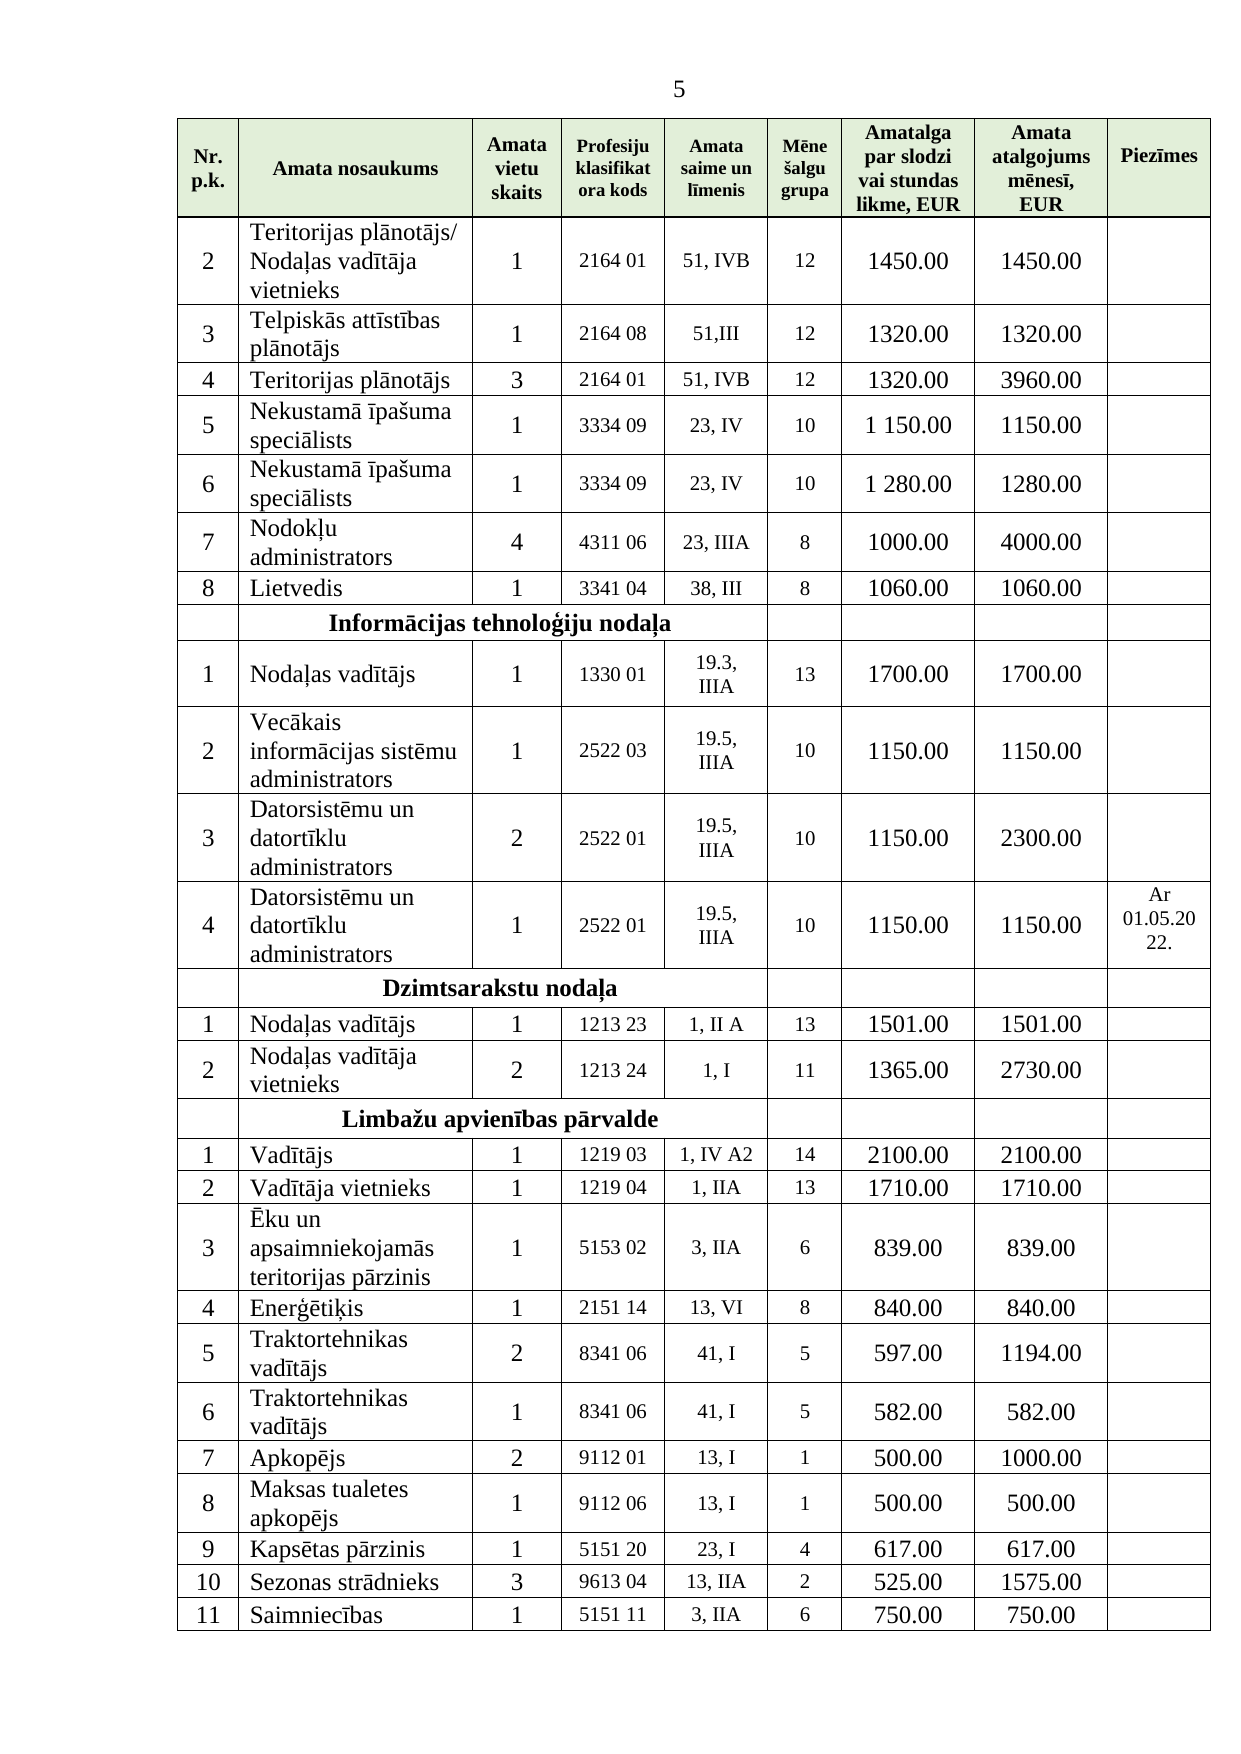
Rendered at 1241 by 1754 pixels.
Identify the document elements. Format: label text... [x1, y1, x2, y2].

table_cell 1000.00 [842, 513, 974, 571]
table_cell 13, I [665, 1441, 767, 1473]
table_cell Ar 01.05.2022. [1108, 882, 1210, 968]
table_cell 2 [178, 1171, 238, 1203]
table_cell Limbažu apvienības pārvalde [239, 1099, 767, 1137]
table_cell [1108, 513, 1210, 571]
table_cell [1108, 1324, 1210, 1382]
table_cell 840.00 [975, 1291, 1107, 1323]
table_cell [1108, 605, 1210, 640]
table_cell Apkopējs [239, 1441, 472, 1473]
table_cell 840.00 [842, 1291, 974, 1323]
table_cell Kapsētas pārzinis [239, 1533, 472, 1564]
table_cell 2164 01 [562, 363, 664, 395]
table_cell 51, IVB [665, 363, 767, 395]
table_cell 1 [473, 572, 561, 603]
table_cell 2 [178, 1041, 238, 1098]
table_cell 7 [178, 1441, 238, 1473]
table_cell 23, I [665, 1533, 767, 1564]
table_cell 597.00 [842, 1324, 974, 1382]
table_cell 1 [768, 1441, 841, 1473]
table_cell 3341 04 [562, 572, 664, 603]
table_cell 1 [178, 1139, 238, 1170]
table_cell [1108, 1533, 1210, 1564]
table_cell [1108, 396, 1210, 453]
table_cell 525.00 [842, 1565, 974, 1597]
table_cell Teritorijas plānotājs [239, 363, 472, 395]
table_cell 1150.00 [975, 707, 1107, 793]
table_cell 23, IV [665, 455, 767, 512]
table_cell 1501.00 [842, 1008, 974, 1040]
table_cell 4 [178, 1291, 238, 1323]
table_header Profesiju klasifikatora kods [562, 119, 664, 216]
table_cell [1108, 1291, 1210, 1323]
table_cell [1108, 969, 1210, 1007]
table_cell 11 [178, 1598, 238, 1630]
table_cell Nodokļu administrators [239, 513, 472, 571]
table_cell 1, IV A2 [665, 1139, 767, 1170]
table_cell 1060.00 [842, 572, 974, 603]
table_cell [975, 1099, 1107, 1137]
table_cell 1710.00 [842, 1171, 974, 1203]
table_cell [1108, 794, 1210, 881]
table_cell 1150.00 [842, 882, 974, 968]
table_cell 23, IIIA [665, 513, 767, 571]
table_cell Lietvedis [239, 572, 472, 603]
table_cell 19.5, IIIA [665, 707, 767, 793]
table_header Amata vietu skaits [473, 119, 561, 216]
table_cell 1330 01 [562, 641, 664, 706]
table_cell 9 [178, 1533, 238, 1564]
table_cell Informācijas tehnoloģiju nodaļa [239, 605, 767, 640]
table_cell 839.00 [842, 1204, 974, 1290]
table_cell [975, 605, 1107, 640]
table_cell 12 [768, 363, 841, 395]
table_cell 2 [178, 218, 238, 304]
table_cell 582.00 [842, 1383, 974, 1440]
table_cell [178, 605, 238, 640]
table_cell 3, IIA [665, 1598, 767, 1630]
table_cell 4 [473, 513, 561, 571]
table_cell 23, IV [665, 396, 767, 453]
table_cell 1213 24 [562, 1041, 664, 1098]
table_cell 6 [178, 455, 238, 512]
table_cell Nodaļas vadītāja vietnieks [239, 1041, 472, 1098]
table_cell 2151 14 [562, 1291, 664, 1323]
table_cell 4 [178, 882, 238, 968]
table_cell 41, I [665, 1324, 767, 1382]
table_header Nr. p.k. [178, 119, 238, 216]
table_cell Maksas tualetes apkopējs [239, 1474, 472, 1532]
table_cell 1 [473, 1474, 561, 1532]
table_cell [1108, 641, 1210, 706]
table_cell 8 [178, 572, 238, 603]
table_cell 1 [473, 707, 561, 793]
table_cell 1150.00 [842, 707, 974, 793]
table_cell 3, IIA [665, 1204, 767, 1290]
table_cell [1108, 572, 1210, 603]
table_header Amata atalgojums mēnesī, EUR [975, 119, 1107, 216]
table_cell Datorsistēmu un datortīklu administrators [239, 882, 472, 968]
table_cell 2522 03 [562, 707, 664, 793]
table_cell [1108, 1598, 1210, 1630]
table_cell 51,III [665, 305, 767, 362]
table_cell [1108, 1383, 1210, 1440]
table_cell 1575.00 [975, 1565, 1107, 1597]
table_cell 1219 03 [562, 1139, 664, 1170]
table_cell 4000.00 [975, 513, 1107, 571]
table_cell 1 [473, 1139, 561, 1170]
table_cell [1108, 305, 1210, 362]
table_header Amatalga par slodzi vai stundas likme, EUR [842, 119, 974, 216]
table_cell 2522 01 [562, 794, 664, 881]
table_cell 1150.00 [975, 396, 1107, 453]
table_cell [1108, 363, 1210, 395]
table_cell [842, 605, 974, 640]
table_cell 10 [768, 794, 841, 881]
table_cell 9112 06 [562, 1474, 664, 1532]
table_cell 2 [178, 707, 238, 793]
table_cell 1501.00 [975, 1008, 1107, 1040]
table_cell Telpiskās attīstības plānotājs [239, 305, 472, 362]
table_cell 12 [768, 305, 841, 362]
table_cell 19.3, IIIA [665, 641, 767, 706]
table_cell 750.00 [842, 1598, 974, 1630]
table_cell 1 [473, 1533, 561, 1564]
table_cell [768, 605, 841, 640]
table_cell Dzimtsarakstu nodaļa [239, 969, 767, 1007]
table_cell 1194.00 [975, 1324, 1107, 1382]
table_cell 3960.00 [975, 363, 1107, 395]
table_cell 10 [768, 707, 841, 793]
table_cell [842, 969, 974, 1007]
table_cell 1 280.00 [842, 455, 974, 512]
table_cell 5153 02 [562, 1204, 664, 1290]
table_cell 1280.00 [975, 455, 1107, 512]
table_cell [1108, 1008, 1210, 1040]
table_cell 7 [178, 513, 238, 571]
table_cell 1, I [665, 1041, 767, 1098]
table_cell 1450.00 [975, 218, 1107, 304]
table_cell [1108, 1565, 1210, 1597]
table_cell 13 [768, 1008, 841, 1040]
table_cell 1, II A [665, 1008, 767, 1040]
table_cell 1150.00 [975, 882, 1107, 968]
table_cell 1 [473, 1008, 561, 1040]
table_cell [768, 969, 841, 1007]
table_cell 13 [768, 641, 841, 706]
table_cell 10 [768, 455, 841, 512]
table_cell 10 [768, 882, 841, 968]
table_cell 1 [768, 1474, 841, 1532]
table_cell Vadītājs [239, 1139, 472, 1170]
table_cell 38, III [665, 572, 767, 603]
table_cell 3 [178, 794, 238, 881]
table_header Mēnešalgu grupa [768, 119, 841, 216]
table_cell 2730.00 [975, 1041, 1107, 1098]
table_cell Nekustamā īpašuma speciālists [239, 455, 472, 512]
table_cell 6 [178, 1383, 238, 1440]
table_cell 1700.00 [975, 641, 1107, 706]
table_cell 1320.00 [842, 305, 974, 362]
table_cell 8 [768, 1291, 841, 1323]
table_cell Saimniecības pārzinis [239, 1598, 472, 1630]
table_cell 19.5, IIIA [665, 794, 767, 881]
table_cell 8 [768, 513, 841, 571]
table_cell 8 [178, 1474, 238, 1532]
table_cell 1 [178, 641, 238, 706]
table_cell Vadītāja vietnieks [239, 1171, 472, 1203]
table_cell 1365.00 [842, 1041, 974, 1098]
table_cell 1213 23 [562, 1008, 664, 1040]
table_cell 13, I [665, 1474, 767, 1532]
table_cell 1320.00 [842, 363, 974, 395]
table_cell Ēku un apsaimniekojamās teritorijas pārzinis [239, 1204, 472, 1290]
table_cell [1108, 1099, 1210, 1137]
table_cell 2100.00 [975, 1139, 1107, 1170]
table_cell 1150.00 [842, 794, 974, 881]
table_cell 2 [473, 1041, 561, 1098]
table_cell 1320.00 [975, 305, 1107, 362]
table_cell [975, 969, 1107, 1007]
table_cell 1 [473, 455, 561, 512]
table_cell 1 [473, 218, 561, 304]
table_cell [1108, 707, 1210, 793]
table_cell 750.00 [975, 1598, 1107, 1630]
table_cell 5 [178, 1324, 238, 1382]
table_cell [178, 1099, 238, 1137]
table_cell 5151 20 [562, 1533, 664, 1564]
table_cell 8341 06 [562, 1324, 664, 1382]
table_cell 1 [473, 882, 561, 968]
table_header Amata saime un līmenis [665, 119, 767, 216]
table_cell 1 [178, 1008, 238, 1040]
table_cell [1108, 1441, 1210, 1473]
table_cell 2 [768, 1565, 841, 1597]
table_cell Vecākais informācijas sistēmu administrators [239, 707, 472, 793]
table_cell 13, IIA [665, 1565, 767, 1597]
table_cell Nodaļas vadītājs [239, 1008, 472, 1040]
table_cell 582.00 [975, 1383, 1107, 1440]
table_cell 1000.00 [975, 1441, 1107, 1473]
table_cell 5151 11 [562, 1598, 664, 1630]
table_cell 3 [473, 1565, 561, 1597]
table_cell 1 150.00 [842, 396, 974, 453]
table_cell 41, I [665, 1383, 767, 1440]
table_cell 500.00 [975, 1474, 1107, 1532]
table_cell 2 [473, 1441, 561, 1473]
table_cell 1 [473, 1291, 561, 1323]
table_cell Datorsistēmu un datortīklu administrators [239, 794, 472, 881]
table_cell 4 [178, 363, 238, 395]
table_cell 10 [178, 1565, 238, 1597]
table_cell 2 [473, 1324, 561, 1382]
table_cell 1 [473, 1171, 561, 1203]
table_cell Sezonas strādnieks [239, 1565, 472, 1597]
table_header Piezīmes [1108, 119, 1210, 216]
table_cell 11 [768, 1041, 841, 1098]
table_cell 1060.00 [975, 572, 1107, 603]
table_header Amata nosaukums [239, 119, 472, 216]
table_cell 13 [768, 1171, 841, 1203]
table_cell 2164 08 [562, 305, 664, 362]
table_cell [1108, 1041, 1210, 1098]
table_cell 2 [473, 794, 561, 881]
table_cell 4 [768, 1533, 841, 1564]
table_cell 500.00 [842, 1441, 974, 1473]
table_cell 6 [768, 1204, 841, 1290]
table_cell 3334 09 [562, 396, 664, 453]
table_cell 9112 01 [562, 1441, 664, 1473]
table_cell 839.00 [975, 1204, 1107, 1290]
table_cell 5 [768, 1324, 841, 1382]
table_cell 1219 04 [562, 1171, 664, 1203]
table_cell 3 [473, 363, 561, 395]
table_cell 1 [473, 641, 561, 706]
table_cell [1108, 1139, 1210, 1170]
table_cell [1108, 1171, 1210, 1203]
table_cell [1108, 455, 1210, 512]
table_cell 6 [768, 1598, 841, 1630]
table_cell 1 [473, 1204, 561, 1290]
table_cell [178, 969, 238, 1007]
table_cell Enerģētiķis [239, 1291, 472, 1323]
table_cell 3 [178, 1204, 238, 1290]
table_cell 3334 09 [562, 455, 664, 512]
table_cell 617.00 [842, 1533, 974, 1564]
table_cell 500.00 [842, 1474, 974, 1532]
table_cell 1 [473, 305, 561, 362]
table_cell 5 [178, 396, 238, 453]
table_cell 12 [768, 218, 841, 304]
table_cell 14 [768, 1139, 841, 1170]
table_cell 1 [473, 396, 561, 453]
table_cell 617.00 [975, 1533, 1107, 1564]
table_cell 1700.00 [842, 641, 974, 706]
table_cell 1450.00 [842, 218, 974, 304]
table_cell Nekustamā īpašuma speciālists [239, 396, 472, 453]
table_cell 1710.00 [975, 1171, 1107, 1203]
table_cell [768, 1099, 841, 1137]
table_cell 2164 01 [562, 218, 664, 304]
table_cell Teritorijas plānotājs/ Nodaļas vadītāja vietnieks [239, 218, 472, 304]
table_cell 13, VI [665, 1291, 767, 1323]
table_cell 8 [768, 572, 841, 603]
table_cell [1108, 1204, 1210, 1290]
table_cell 3 [178, 305, 238, 362]
table_cell 4311 06 [562, 513, 664, 571]
table_cell [1108, 1474, 1210, 1532]
table_cell 2300.00 [975, 794, 1107, 881]
table_cell 1 [473, 1598, 561, 1630]
table_cell 2100.00 [842, 1139, 974, 1170]
table_cell [1108, 218, 1210, 304]
table_cell [842, 1099, 974, 1137]
table_cell 19.5, IIIA [665, 882, 767, 968]
table_cell Nodaļas vadītājs [239, 641, 472, 706]
table_cell 8341 06 [562, 1383, 664, 1440]
table_cell 1, IIA [665, 1171, 767, 1203]
table_cell 1 [473, 1383, 561, 1440]
table_cell 2522 01 [562, 882, 664, 968]
table_cell 9613 04 [562, 1565, 664, 1597]
table_cell 5 [768, 1383, 841, 1440]
table_cell Traktortehnikas vadītājs [239, 1324, 472, 1382]
table_cell 51, IVB [665, 218, 767, 304]
table_cell Traktortehnikas vadītājs [239, 1383, 472, 1440]
table_cell 10 [768, 396, 841, 453]
